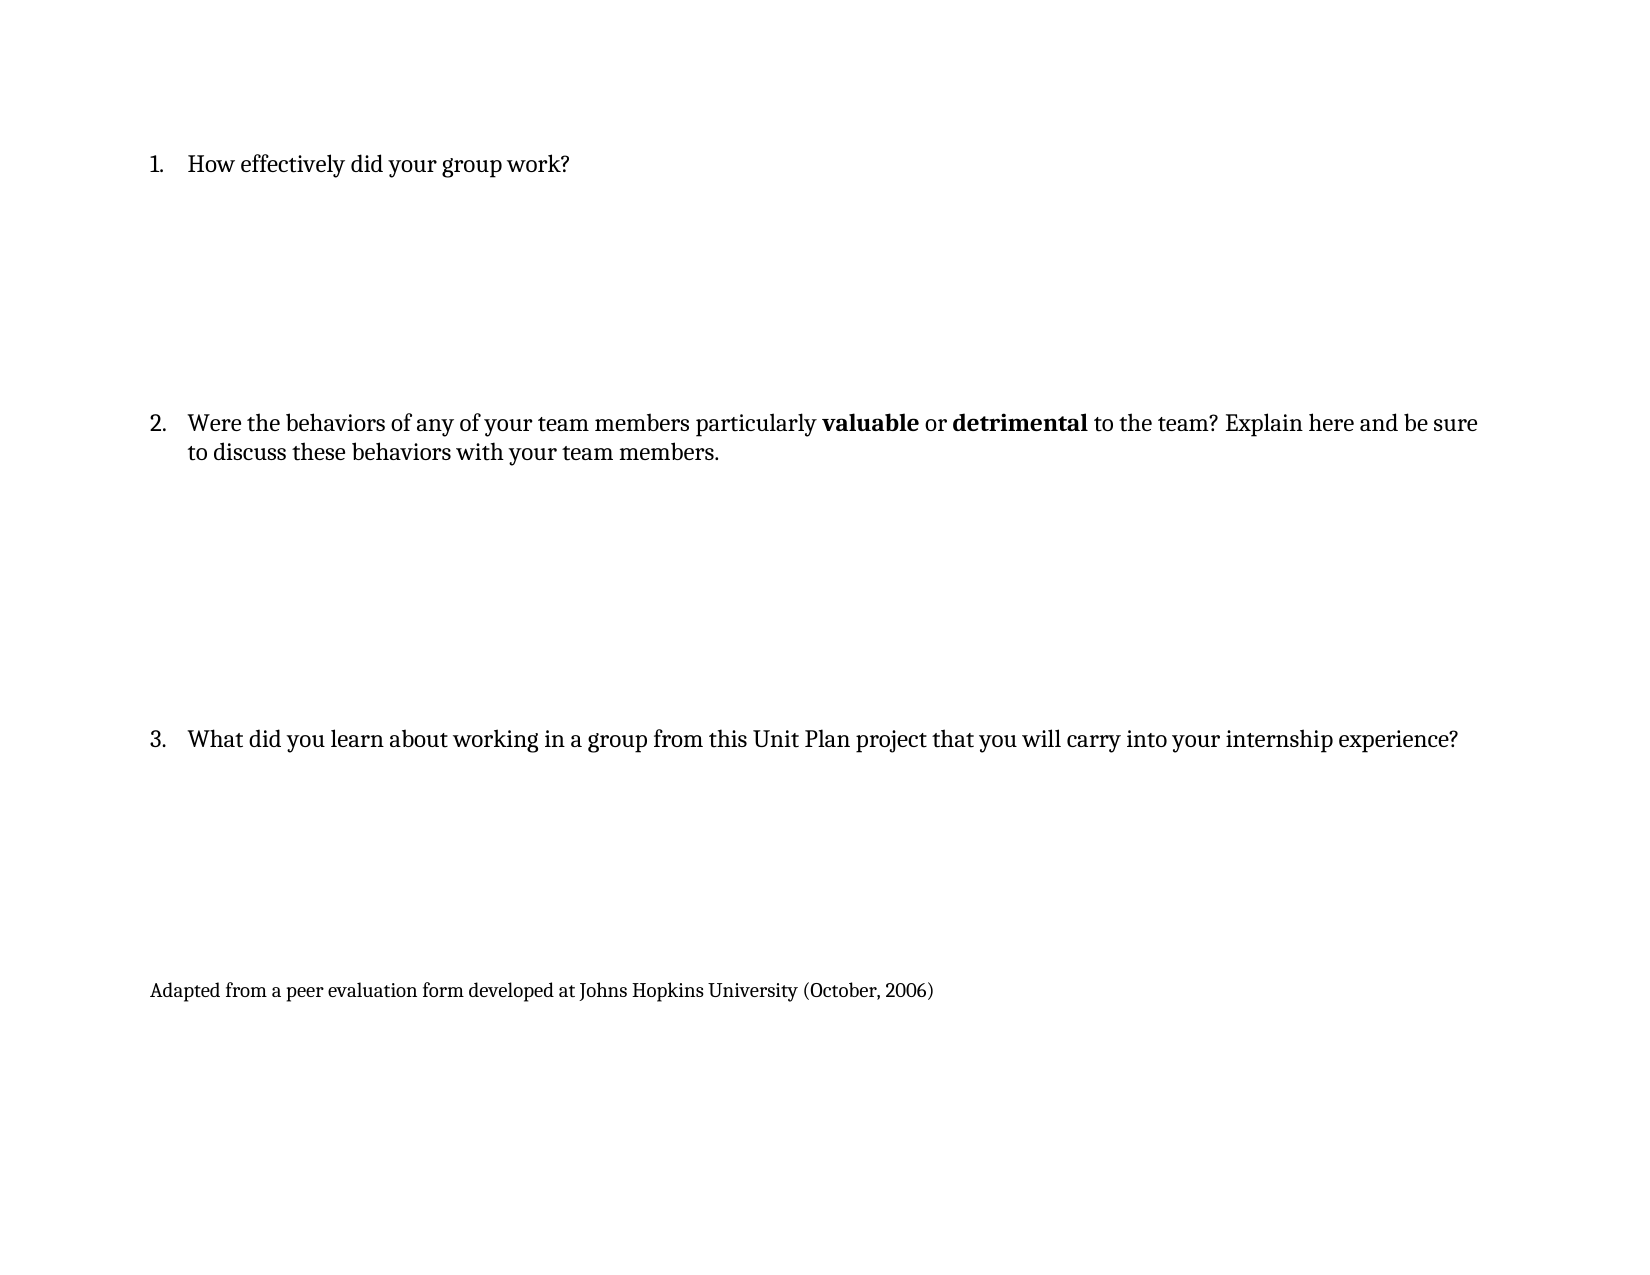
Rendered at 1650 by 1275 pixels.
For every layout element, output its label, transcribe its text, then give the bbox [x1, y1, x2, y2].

list What did you learn about working in a group from this Unit Plan project that you will carry into your internship experience? [150, 725, 1500, 754]
list How effectively did your group work? [150, 150, 1500, 179]
text Adapted from a peer evaluation form developed at Johns Hopkins University (October, 2006) [150, 979, 1500, 1003]
list Were the behaviors of any of your team members particularly valuable or detrimental to the team? Explain here and be sure to discuss these behaviors with your team members. [150, 409, 1500, 466]
